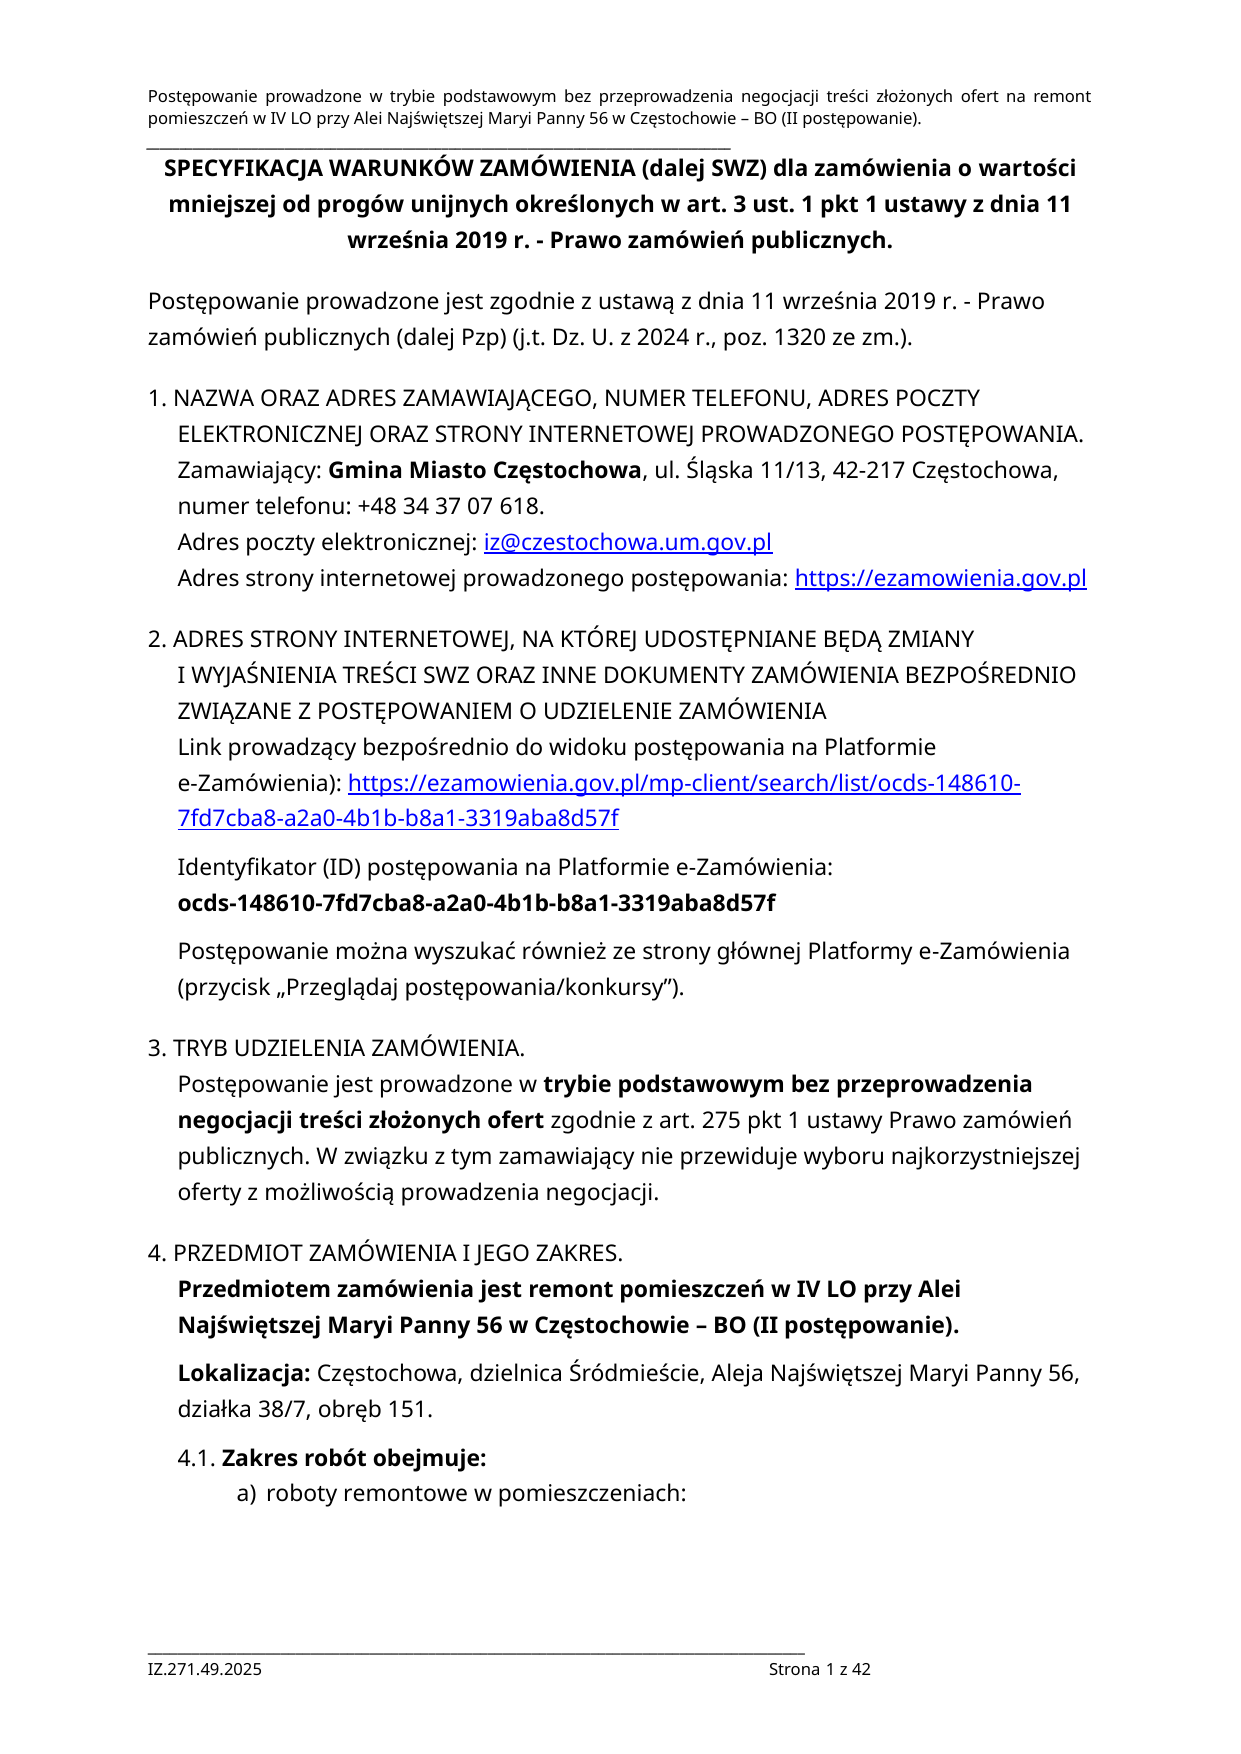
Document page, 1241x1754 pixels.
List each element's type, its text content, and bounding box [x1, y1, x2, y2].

text Identyfikator (ID) postępowania na Platformie e-Zamówienia: [177, 851, 1092, 882]
text Zamawiający: Gmina Miasto Częstochowa, ul. Śląska 11/13, 42-217 Częstochowa, numer telefonu: +48 34 37 07 618. [177, 454, 1092, 521]
text 2. ADRES STRONY INTERNETOWEJ, NA KTÓREJ UDOSTĘPNIANE BĘDĄ ZMIANY I WYJAŚNIENIA TREŚCI SWZ ORAZ INNE DOKUMENTY ZAMÓWIENIA BEZPOŚREDNIO ZWIĄZANE Z POSTĘPOWANIEM O UDZIELENIE ZAMÓWIENIA [148, 623, 1092, 726]
text Link prowadzący bezpośrednio do widoku postępowania na Platformie e-Zamówienia): https://ezamowienia.gov.pl/mp-client/search/list/ocds-148610-7fd7cba8-a2a0-4b1b-b8a1-3319aba8d57f [177, 731, 1092, 834]
text a) roboty remontowe w pomieszczeniach: [236, 1477, 1092, 1509]
text 4. PRZEDMIOT ZAMÓWIENIA I JEGO ZAKRES. [148, 1237, 1092, 1268]
text Lokalizacja: Częstochowa, dzielnica Śródmieście, Aleja Najświętszej Maryi Panny 56, działka 38/7, obręb 151. [177, 1357, 1092, 1424]
text Adres poczty elektronicznej: iz@czestochowa.um.gov.pl [177, 526, 1092, 557]
text 1. NAZWA ORAZ ADRES ZAMAWIAJĄCEGO, NUMER TELEFONU, ADRES POCZTY ELEKTRONICZNEJ ORAZ STRONY INTERNETOWEJ PROWADZONEGO POSTĘPOWANIA. [148, 382, 1092, 449]
text Przedmiotem zamówienia jest remont pomieszczeń w IV LO przy Alei Najświętszej Maryi Panny 56 w Częstochowie – BO (II postępowanie). [177, 1273, 1092, 1340]
text Postępowanie można wyszukać również ze strony głównej Platformy e-Zamówienia (przycisk „Przeglądaj postępowania/konkursy”). [177, 935, 1092, 1002]
text 3. TRYB UDZIELENIA ZAMÓWIENIA. [148, 1032, 1092, 1063]
text SPECYFIKACJA WARUNKÓW ZAMÓWIENIA (dalej SWZ) dla zamówienia o wartości mniejszej od progów unijnych określonych w art. 3 ust. 1 pkt 1 ustawy z dnia 11 września 2019 r. - Prawo zamówień publicznych. [148, 152, 1092, 256]
text Adres strony internetowej prowadzonego postępowania: https://ezamowienia.gov.pl [177, 562, 1092, 593]
text Postępowanie prowadzone jest zgodnie z ustawą z dnia 11 września 2019 r. - Prawo zamówień publicznych (dalej Pzp) (j.t. Dz. U. z 2024 r., poz. 1320 ze zm.). [148, 285, 1092, 352]
text 4.1. Zakres robót obejmuje: [177, 1441, 1092, 1473]
text ocds-148610-7fd7cba8-a2a0-4b1b-b8a1-3319aba8d57f [177, 887, 1092, 918]
text Postępowanie jest prowadzone w trybie podstawowym bez przeprowadzenia negocjacji treści złożonych ofert zgodnie z art. 275 pkt 1 ustawy Prawo zamówień publicznych. W związku z tym zamawiający nie przewiduje wyboru najkorzystniejszej oferty z możliwością prowadzenia negocjacji. [177, 1068, 1092, 1207]
